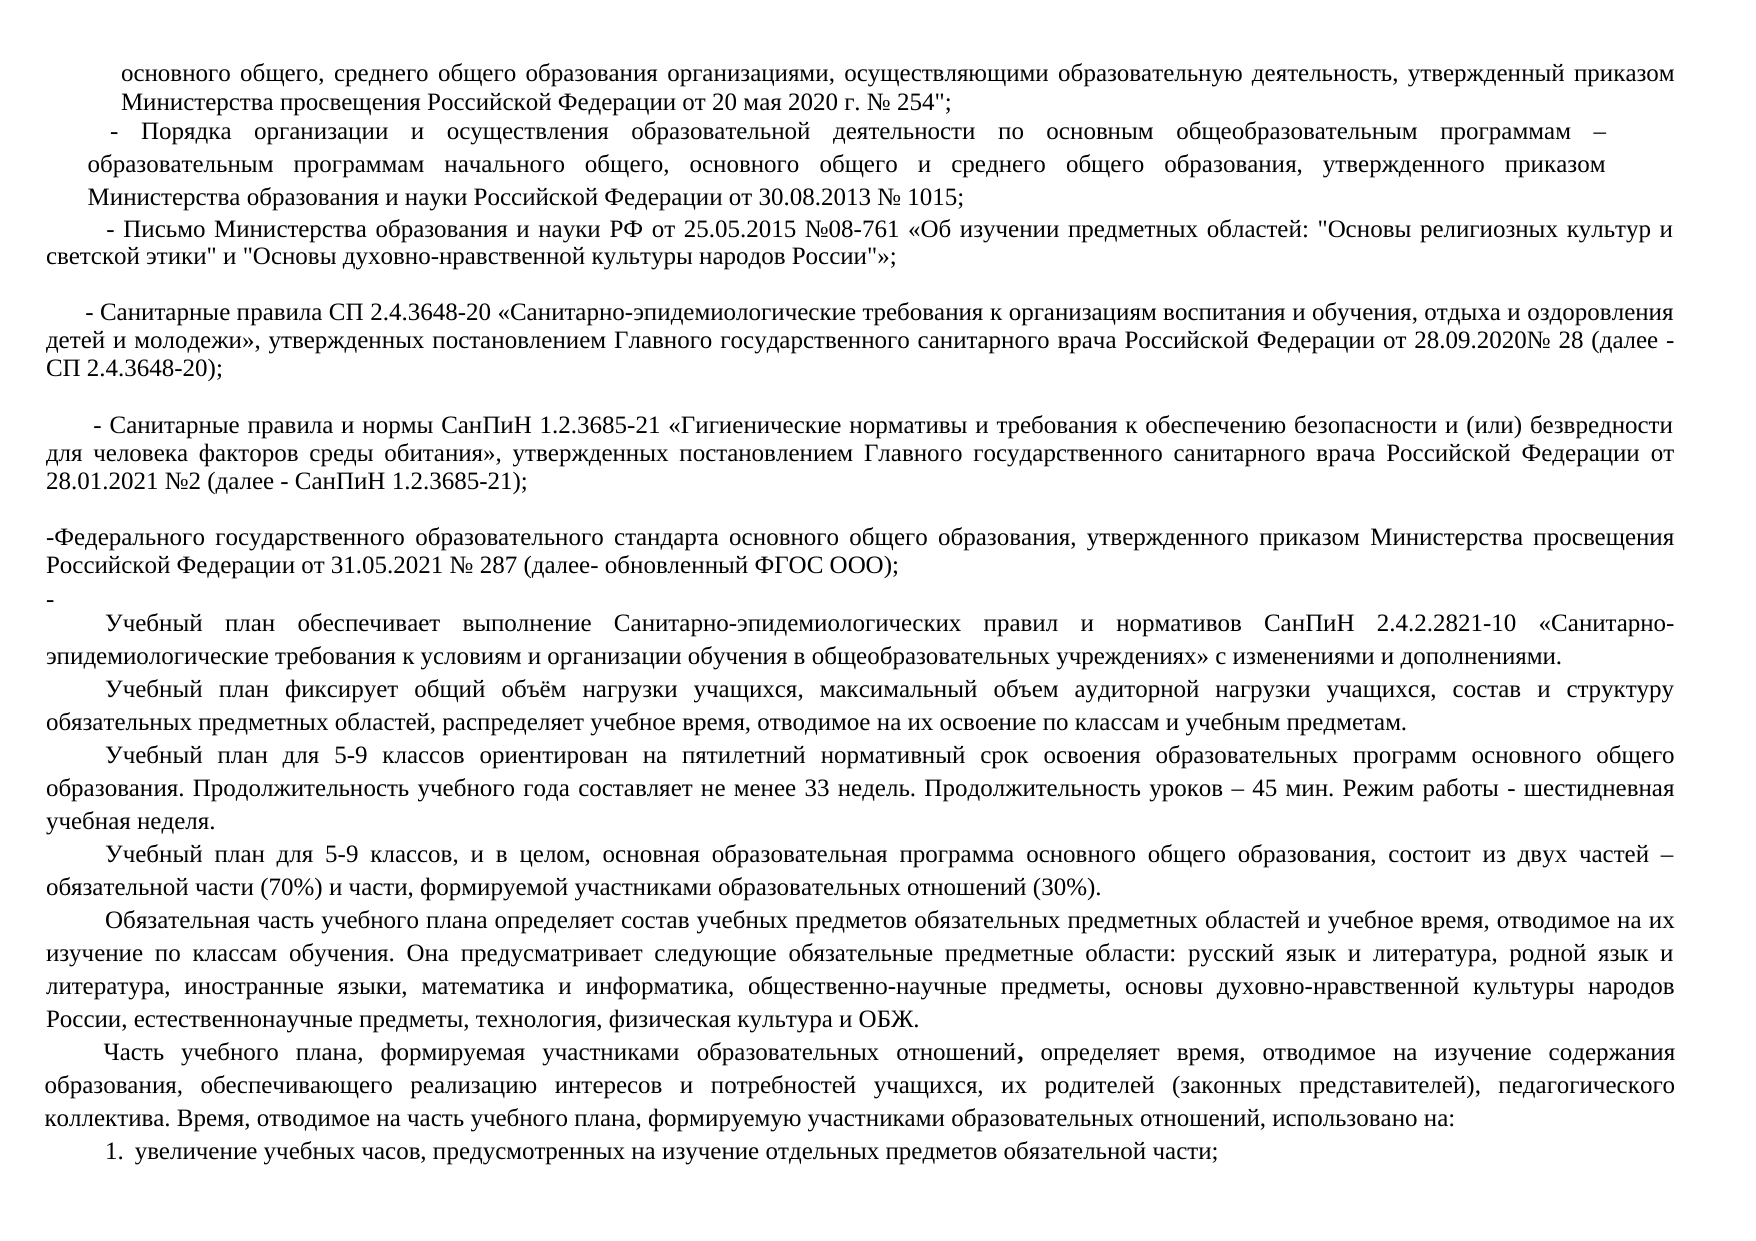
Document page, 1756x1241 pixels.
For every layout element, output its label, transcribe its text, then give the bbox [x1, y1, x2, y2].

text - Порядка организации и осуществления образовательной деятельности по основным общеобразовательным программам – образовательным программам начального общего, основного общего и среднего общего образования, утвержденного приказом Министерства образования и науки Российской Федерации от 30.08.2013 № 1015; [87, 116, 1607, 211]
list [121, 59, 1676, 116]
text Учебный план для 5-9 классов ориентирован на пятилетний нормативный срок освоения образовательных программ основного общего образования. Продолжительность учебного года составляет не менее 33 недель. Продолжительность уроков – 45 мин. Режим работы - шестидневная учебная неделя. [46, 740, 1676, 835]
list увеличение учебных часов, предусмотренных на изучение отдельных предметов обязательной части; [46, 1136, 1676, 1165]
text Часть учебного плана, формируемая участниками образовательных отношений, определяет время, отводимое на изучение содержания образования, обеспечивающего реализацию интересов и потребностей учащихся, их родителей (законных представителей), педагогического коллектива. Время, отводимое на часть учебного плана, формируемую участниками образовательных отношений, использовано на: [44, 1037, 1676, 1132]
text - Письмо Министерства образования и науки РФ от 25.05.2015 №08-761 «Об изучении предметных областей: "Основы религиозных культур и светской этики" и "Основы духовно-нравственной культуры народов России"»; [46, 215, 1676, 270]
text Учебный план фиксирует общий объём нагрузки учащихся, максимальный объем аудиторной нагрузки учащихся, состав и структуру обязательных предметных областей, распределяет учебное время, отводимое на их освоение по классам и учебным предметам. [46, 674, 1676, 736]
text - Санитарные правила СП 2.4.3648-20 «Санитарно-эпидемиологические требования к организациям воспитания и обучения, отдыха и оздоровления детей и молодежи», утвержденных постановлением Главного государственного санитарного врача Российской Федерации от 28.09.2020№ 28 (далее - СП 2.4.3648-20); [46, 298, 1676, 382]
text Обязательная часть учебного плана определяет состав учебных предметов обязательных предметных областей и учебное время, отводимое на их изучение по классам обучения. Она предусматривает следующие обязательные предметные области: русский язык и литература, родной язык и литература, иностранные языки, математика и информатика, общественно-научные предметы, основы духовно-нравственной культуры народов России, естественнонаучные предметы, технология, физическая культура и ОБЖ. [46, 905, 1676, 1033]
text -Федерального государственного образовательного стандарта основного общего образования, утвержденного приказом Министерства просвещения Российской Федерации от 31.05.2021 № 287 (далее- обновленный ФГОС ООО); [46, 523, 1676, 578]
text Учебный план обеспечивает выполнение Санитарно-эпидемиологических правил и нормативов СанПиН 2.4.2.2821-10 «Санитарно-эпидемиологические требования к условиям и организации обучения в общеобразовательных учреждениях» с изменениями и дополнениями. [46, 608, 1676, 670]
text - Санитарные правила и нормы СанПиН 1.2.3685-21 «Гигиенические нормативы и требования к обеспечению безопасности и (или) безвредности для человека факторов среды обитания», утвержденных постановлением Главного государственного санитарного врача Российской Федерации от 28.01.2021 №2 (далее - СанПиН 1.2.3685-21); [46, 411, 1676, 495]
text Учебный план для 5-9 классов, и в целом, основная образовательная программа основного общего образования, состоит из двух частей – обязательной части (70%) и части, формируемой участниками образовательных отношений (30%). [46, 839, 1676, 901]
